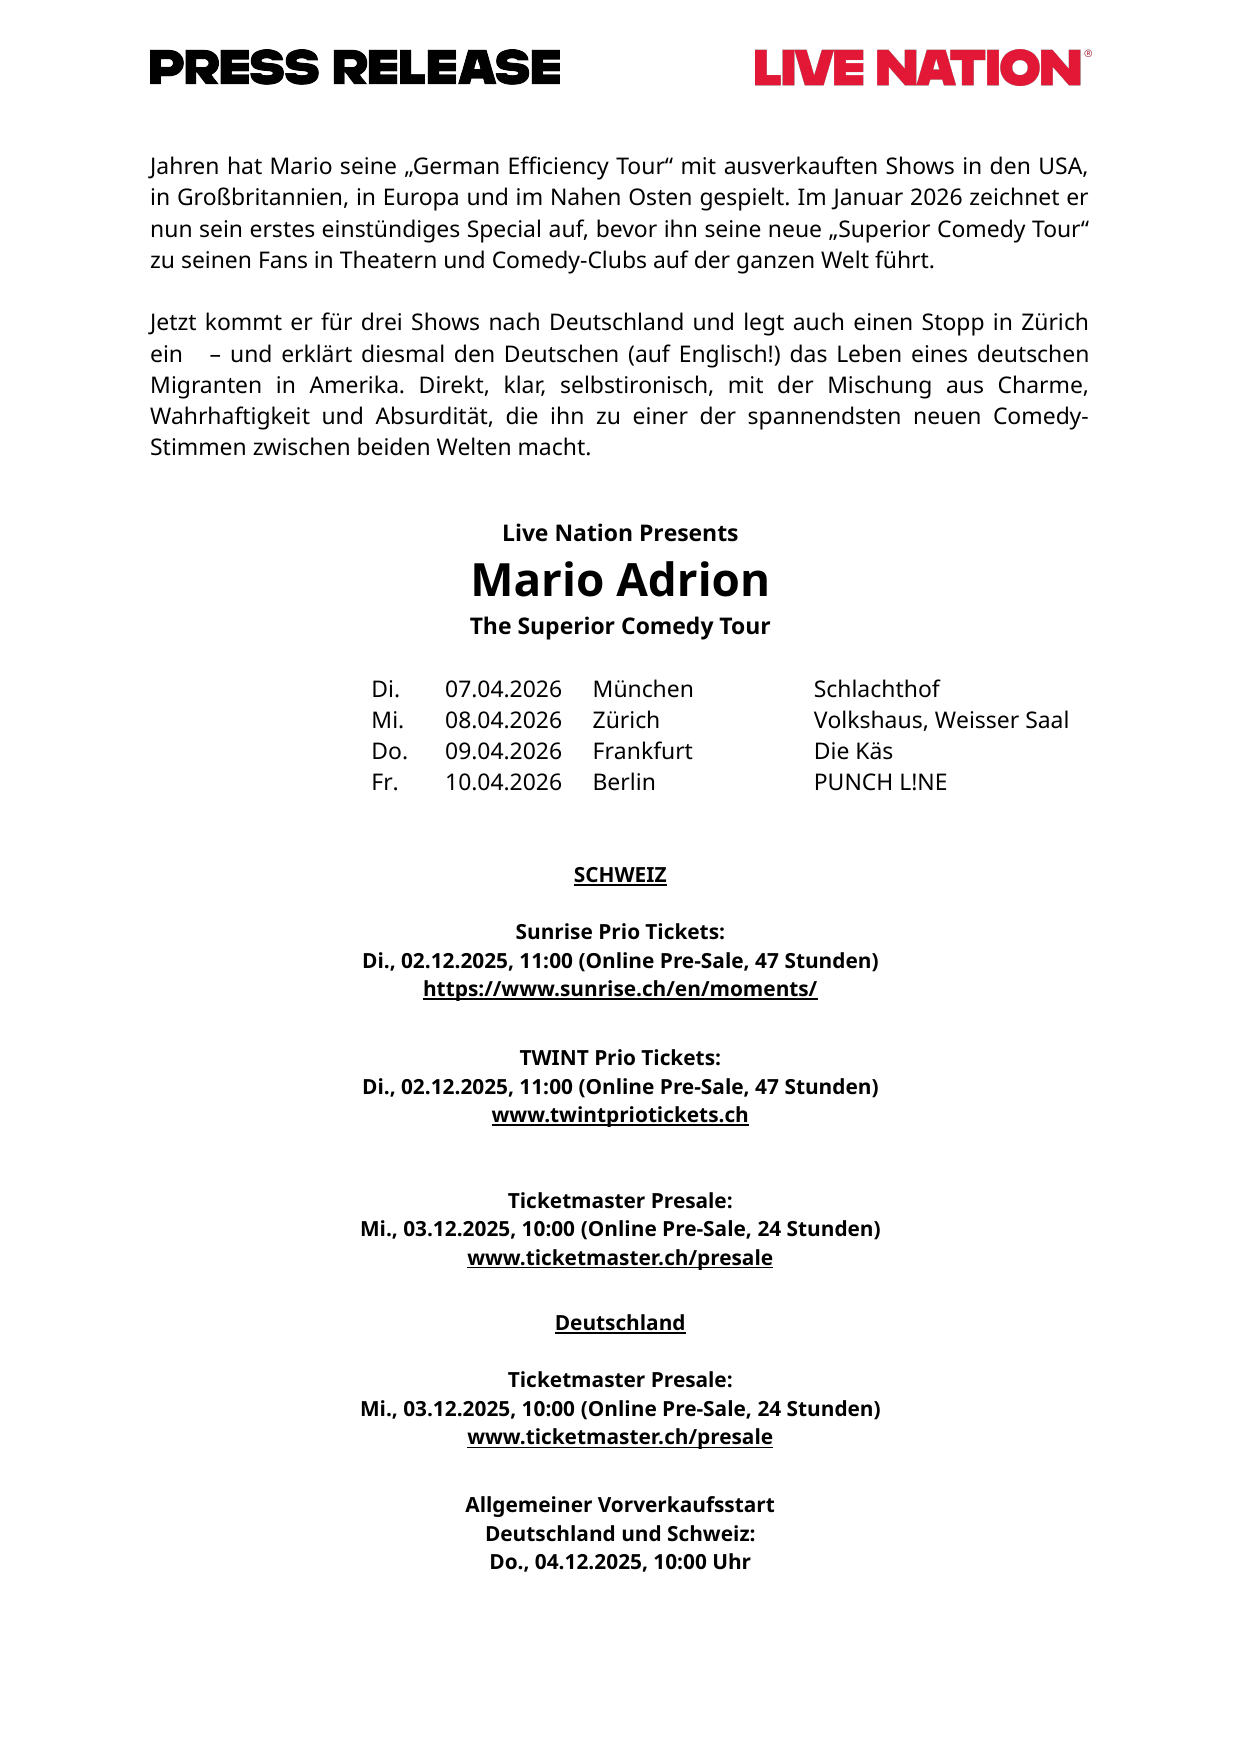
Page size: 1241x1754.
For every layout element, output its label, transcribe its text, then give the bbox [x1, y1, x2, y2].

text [150, 150, 1090, 275]
text Mario Adrion [150, 548, 1090, 610]
text Ticketmaster Presale: [150, 1186, 1090, 1214]
text https://www.sunrise.ch/en/moments/ [150, 974, 1090, 1003]
text www.ticketmaster.ch/presale [150, 1422, 1090, 1451]
text Fr. 10.04.2026 Berlin PUNCH L!NE [297, 766, 1090, 798]
text SCHWEIZ [150, 860, 1090, 917]
picture [150, 49, 560, 85]
text Di., 02.12.2025, 11:00 (Online Pre-Sale, 47 Stunden) [150, 946, 1090, 974]
text Do., 04.12.2025, 10:00 Uhr [150, 1547, 1090, 1576]
text Mi. 08.04.2026 Zürich Volkshaus, Weisser Saal [297, 704, 1090, 735]
text Mi., 03.12.2025, 10:00 (Online Pre-Sale, 24 Stunden) [150, 1214, 1090, 1243]
text www.ticketmaster.ch/presale [150, 1243, 1090, 1271]
text Ticketmaster Presale: [150, 1366, 1090, 1394]
text Di., 02.12.2025, 11:00 (Online Pre-Sale, 47 Stunden) [150, 1072, 1090, 1100]
text The Superior Comedy Tour [150, 610, 1090, 641]
text www.twintpriotickets.ch [150, 1100, 1090, 1129]
text Mi., 03.12.2025, 10:00 (Online Pre-Sale, 24 Stunden) [150, 1394, 1090, 1422]
text TWINT Prio Tickets: [150, 1043, 1090, 1072]
text Jetzt kommt er für drei Shows nach Deutschland und legt auch einen Stopp in Zürich ein – und erklärt diesmal den Deutschen (auf Englisch!) das Leben eines deutschen Migranten in Amerika. Direkt, klar, selbstironisch, mit der Mischung aus Charme, Wahrhaftigkeit und Absurdität, die ihn zu einer der spannendsten neuen Comedy-Stimmen zwischen beiden Welten macht. [150, 306, 1090, 462]
subtitle Deutschland und Schweiz: [150, 1519, 1090, 1547]
text Deutschland [150, 1308, 1090, 1366]
subtitle Allgemeiner Vorverkaufsstart [150, 1491, 1090, 1519]
picture [755, 49, 1092, 86]
text Di. 07.04.2026 München Schlachthof [297, 673, 1090, 704]
text Do. 09.04.2026 Frankfurt Die Käs [297, 735, 1090, 766]
text Sunrise Prio Tickets: [150, 917, 1090, 946]
text Live Nation Presents [150, 516, 1090, 548]
